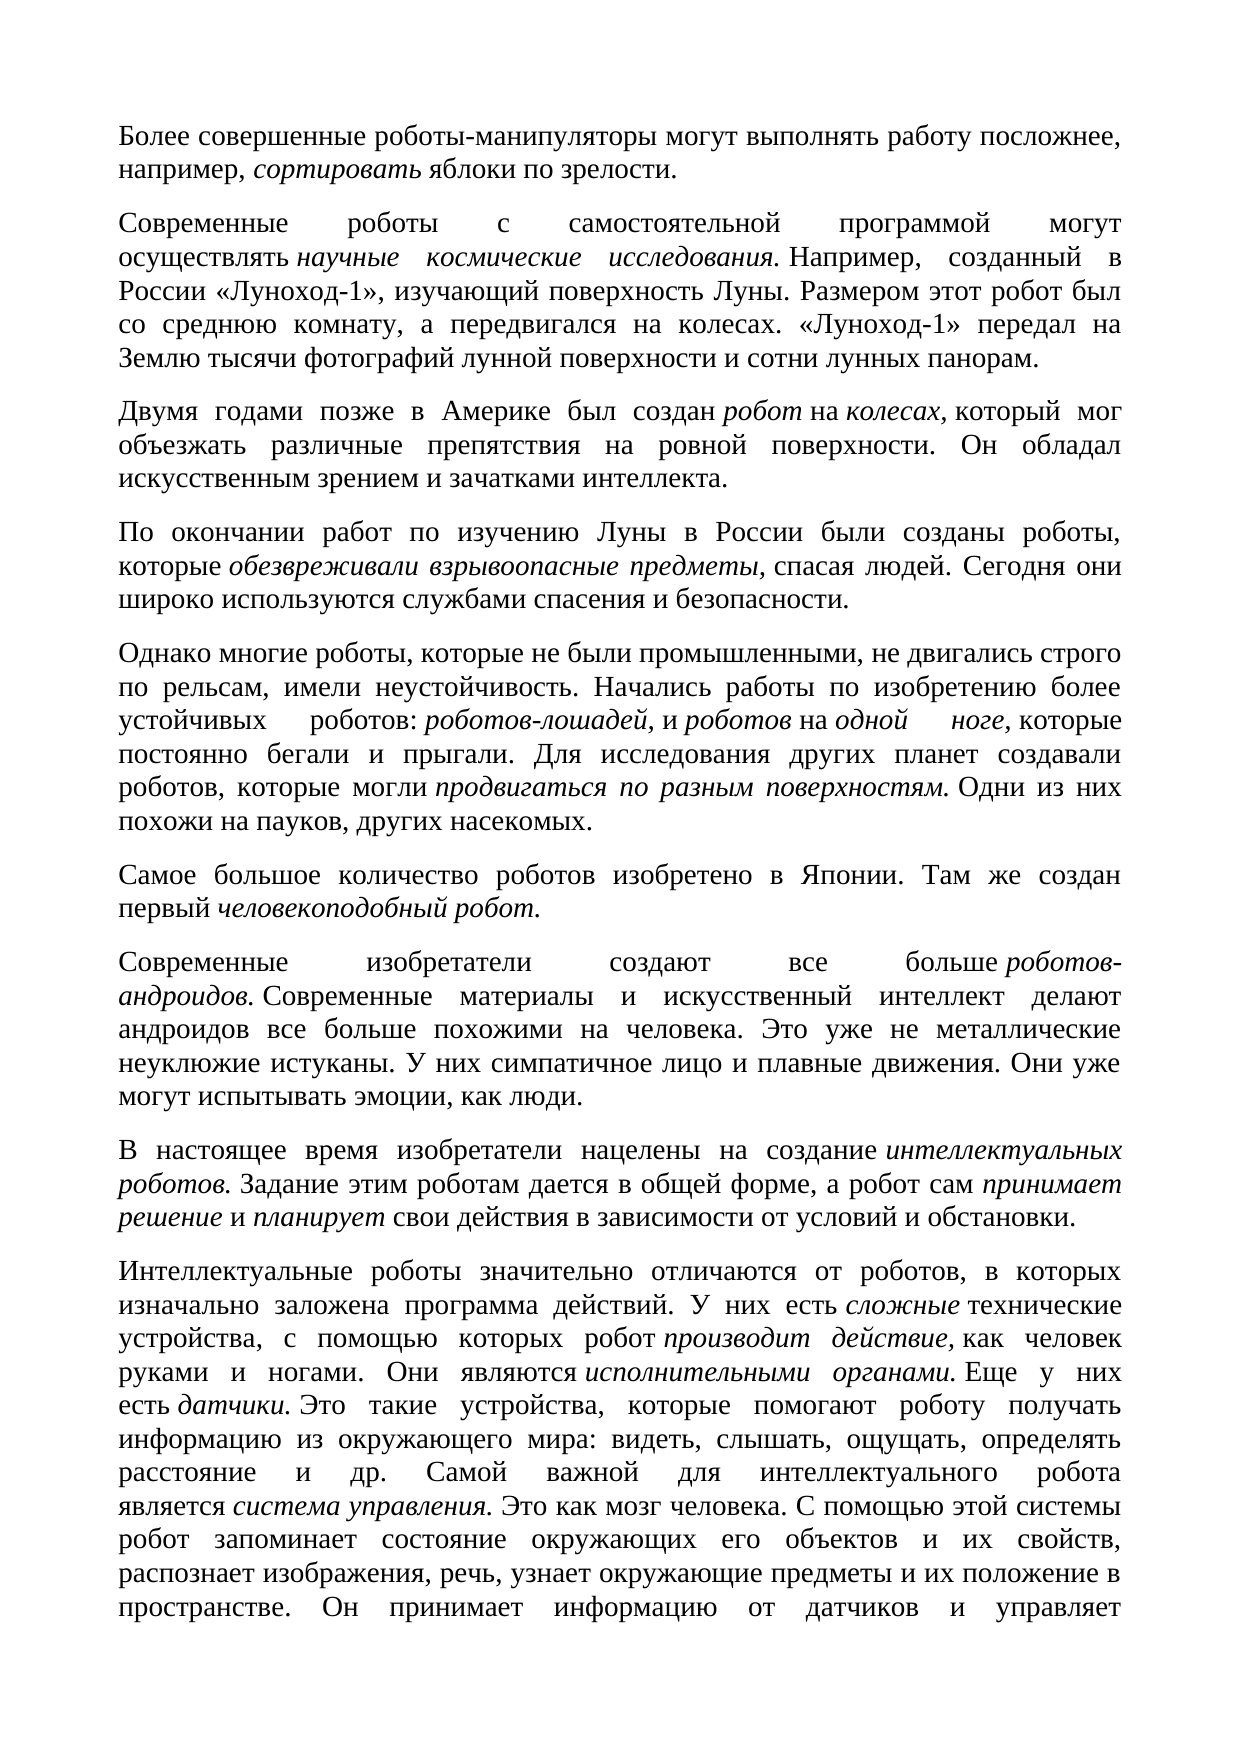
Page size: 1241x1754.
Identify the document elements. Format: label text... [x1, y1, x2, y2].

text Современные роботы с самостоятельной программой могут осуществлять научные космические исследования. Например, созданный в России «Луноход-1», изучающий поверхность Луны. Размером этот робот был со среднюю комнату, а передвигался на колесах. «Луноход-1» передал на Землю тысячи фотографий лунной поверхности и сотни лунных панорам. [118, 206, 1122, 373]
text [118, 1253, 1122, 1622]
text Современные изобретатели создают все больше роботов-андроидов. Современные материалы и искусственный интеллект делают андроидов все больше похожими на человека. Это уже не металлические неуклюжие истуканы. У них симпатичное лицо и плавные движения. Они уже могут испытывать эмоции, как люди. [118, 944, 1122, 1112]
text Самое большое количество роботов изобретено в Японии. Там же создан первый человекоподобный робот. [118, 857, 1122, 924]
text По окончании работ по изучению Луны в России были созданы роботы, которые обезвреживали взрывоопасные предметы, спасая людей. Сегодня они широко используются службами спасения и безопасности. [118, 514, 1122, 615]
text Более совершенные роботы-манипуляторы могут выполнять работу посложнее, например, сортировать яблоки по зрелости. [118, 118, 1122, 185]
text Однако многие роботы, которые не были промышленными, не двигались строго по рельсам, имели неустойчивость. Начались работы по изобретению более устойчивых роботов: роботов-лошадей, и роботов на одной ноге, которые постоянно бегали и прыгали. Для исследования других планет создавали роботов, которые могли продвигаться по разным поверхностям. Одни из них похожи на пауков, других насекомых. [118, 635, 1122, 837]
text Двумя годами позже в Америке был создан робот на колесах, который мог объезжать различные препятствия на ровной поверхности. Он обладал искусственным зрением и зачатками интеллекта. [118, 393, 1122, 494]
text В настоящее время изобретатели нацелены на создание интеллектуальных роботов. Задание этим роботам дается в общей форме, а робот сам принимает решение и планирует свои действия в зависимости от условий и обстановки. [118, 1132, 1122, 1233]
